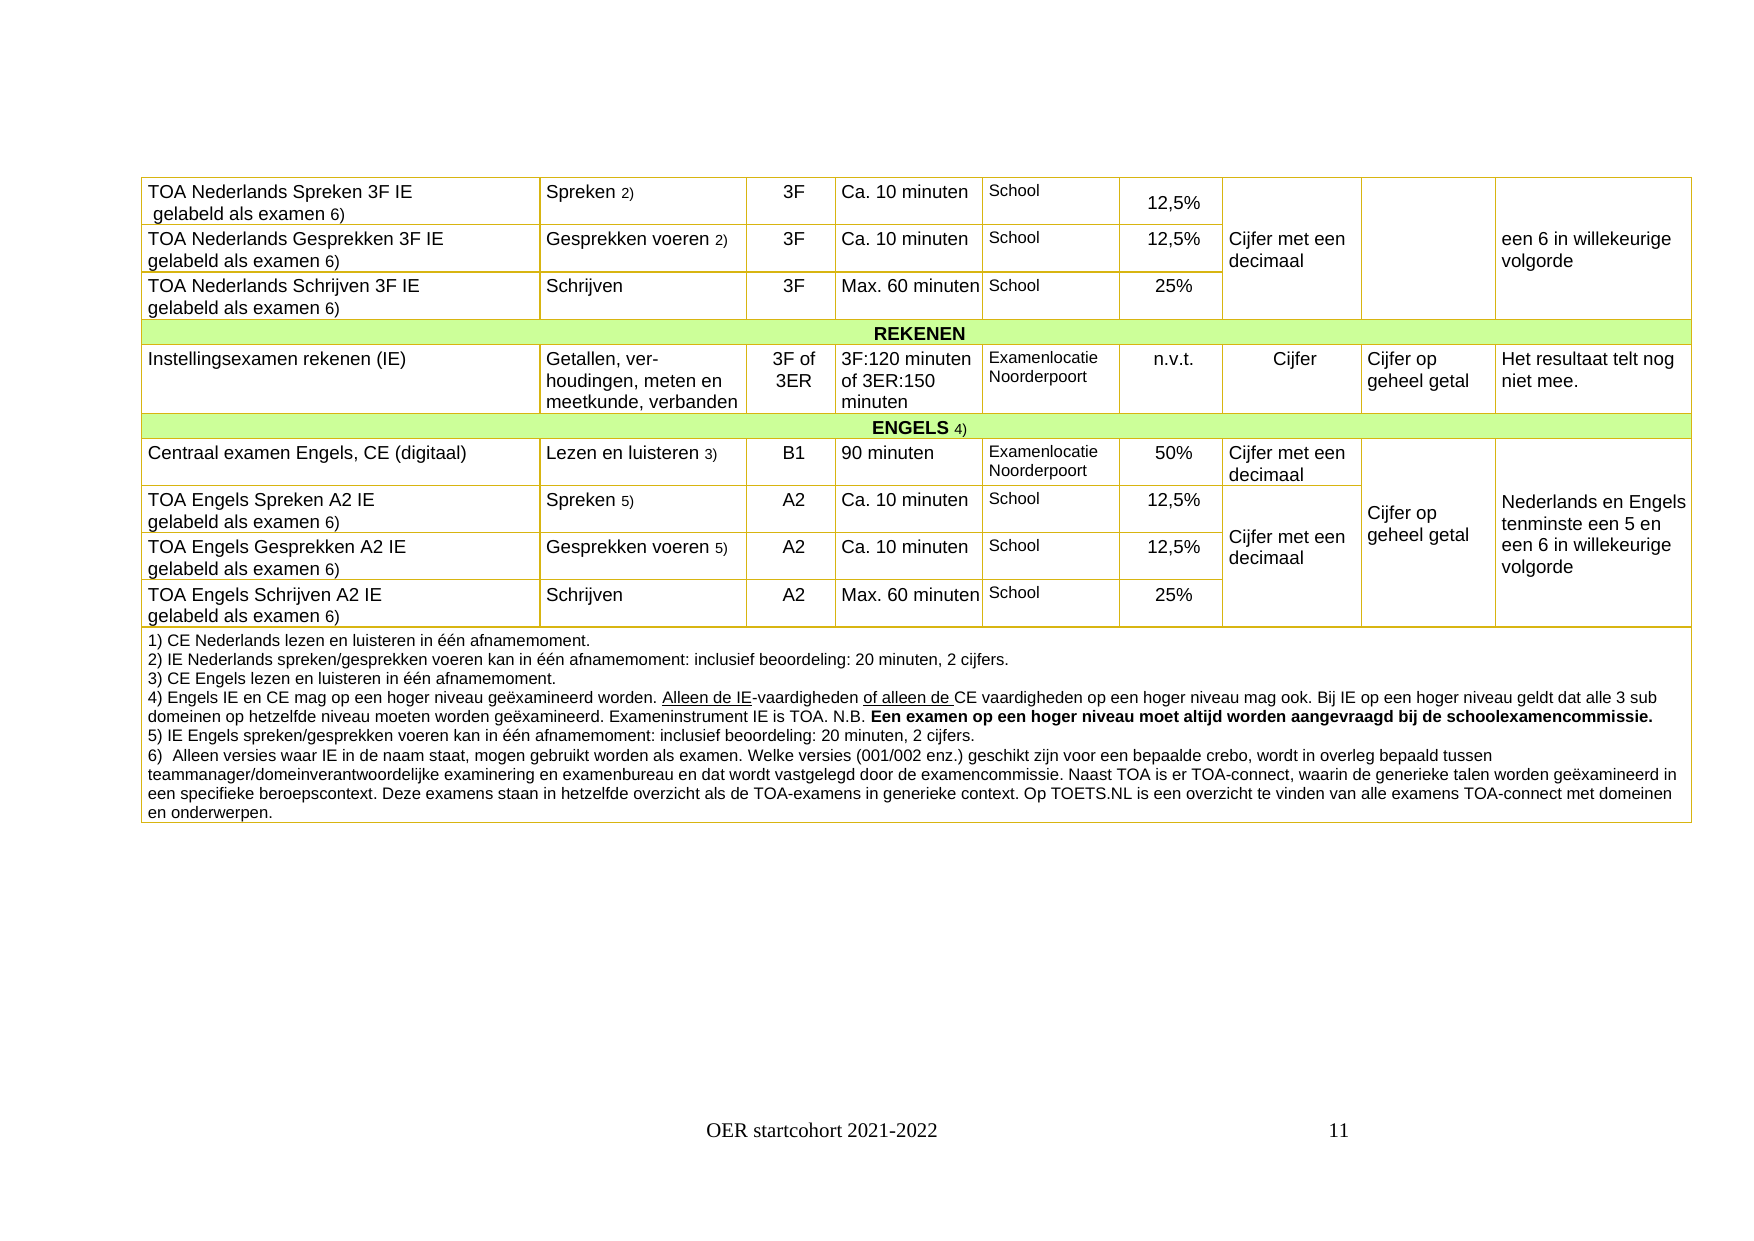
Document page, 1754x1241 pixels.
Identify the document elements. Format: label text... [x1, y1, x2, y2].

table_cell Gesprekken voeren 5) [541, 533, 746, 579]
table_cell Het resultaat telt nog niet mee. [1496, 345, 1691, 413]
table_cell Instellingsexamen rekenen (IE) [142, 345, 539, 413]
table_cell Cijfer [1223, 345, 1361, 413]
table_cell A2 [747, 486, 835, 532]
table_cell 3F [747, 273, 835, 318]
table_cell TOA Nederlands Schrijven 3F IE gelabeld als examen 6) [142, 273, 539, 318]
table_cell School [983, 486, 1119, 532]
table_cell TOA Engels Gesprekken A2 IE gelabeld als examen 6) [142, 533, 539, 579]
table_cell Ca. 10 minuten [836, 486, 982, 532]
table_cell B1 [747, 439, 835, 485]
table_cell TOA Nederlands Spreken 3F IE gelabeld als examen 6) [142, 178, 539, 224]
table_cell Getallen, ver-houdingen, meten en meetkunde, verbanden [541, 345, 746, 413]
table_cell n.v.t. [1120, 345, 1222, 413]
table_cell Cijfer met een decimaal [1223, 439, 1361, 485]
table_cell School [983, 533, 1119, 579]
table_cell Max. 60 minuten [836, 273, 982, 318]
table_cell ENGELS 4) [142, 414, 1691, 438]
table_cell Ca. 10 minuten [836, 178, 982, 224]
table_cell Examenlocatie Noorderpoort [983, 439, 1119, 485]
table_cell Cijfer op geheel getal [1362, 345, 1495, 413]
table_cell TOA Engels Spreken A2 IE gelabeld als examen 6) [142, 486, 539, 532]
table_cell 12,5% [1120, 486, 1222, 532]
table_cell Spreken 2) [541, 178, 746, 224]
table_cell 12,5% [1120, 178, 1222, 224]
table_cell 12,5% [1120, 225, 1222, 271]
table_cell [1496, 178, 1691, 318]
table_cell 90 minuten [836, 439, 982, 485]
table_cell A2 [747, 580, 835, 626]
table_cell 12,5% [1120, 533, 1222, 579]
table_cell Schrijven [541, 273, 746, 318]
table_cell Cijfer op geheel getal [1362, 439, 1495, 626]
table_cell Examenlocatie Noorderpoort [983, 345, 1119, 413]
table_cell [1223, 178, 1361, 318]
table_cell REKENEN [142, 320, 1691, 344]
table_cell Ca. 10 minuten [836, 225, 982, 271]
table_cell 25% [1120, 580, 1222, 626]
table_cell 3F [747, 225, 835, 271]
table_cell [1362, 178, 1495, 318]
table_cell TOA Nederlands Gesprekken 3F IE gelabeld als examen 6) [142, 225, 539, 271]
table_cell School [983, 225, 1119, 271]
table_cell School [983, 580, 1119, 626]
table_cell 25% [1120, 273, 1222, 318]
table_cell Cijfer met een decimaal [1223, 486, 1361, 626]
table_cell 3F [747, 178, 835, 224]
table_cell 3F of 3ER [747, 345, 835, 413]
table_cell Lezen en luisteren 3) [541, 439, 746, 485]
table_cell Nederlands en Engels tenminste een 5 en een 6 in willekeurige volgorde [1496, 439, 1691, 626]
table_cell A2 [747, 533, 835, 579]
table_cell Ca. 10 minuten [836, 533, 982, 579]
table_cell Schrijven [541, 580, 746, 626]
table_cell School [983, 178, 1119, 224]
table_cell Centraal examen Engels, CE (digitaal) [142, 439, 539, 485]
table_cell Max. 60 minuten [836, 580, 982, 626]
table_cell Spreken 5) [541, 486, 746, 532]
table_cell School [983, 273, 1119, 318]
table_cell 50% [1120, 439, 1222, 485]
table_cell 3F:120 minuten of 3ER:150 minuten [836, 345, 982, 413]
table_cell TOA Engels Schrijven A2 IE gelabeld als examen 6) [142, 580, 539, 626]
table_cell Gesprekken voeren 2) [541, 225, 746, 271]
table_cell 1) CE Nederlands lezen en luisteren in één afnamemoment. 2) IE Nederlands spreken/gesprekken voeren kan in één afnamemoment: inclusief beoordeling: 20 minuten, 2 cijfers. 3) CE Engels lezen en luisteren in één afnamemoment. 4) Engels IE en CE mag op een hoger niveau geëxamineerd worden. Alleen de IE-vaardigheden of alleen de CE vaardigheden op een hoger niveau mag ook. Bij IE op een hoger niveau geldt dat alle 3 sub domeinen op hetzelfde niveau moeten worden geëxamineerd. Exameninstrument IE is TOA. N.B. Een examen op een hoger niveau moet altijd worden aangevraagd bij de schoolexamencommissie. 5) IE Engels spreken/gesprekken voeren kan in één afnamemoment: inclusief beoordeling: 20 minuten, 2 cijfers. 6) Alleen versies waar IE in de naam staat, mogen gebruikt worden als examen. Welke versies (001/002 enz.) geschikt zijn voor een bepaalde crebo, wordt in overleg bepaald tussen teammanager/domeinverantwoordelijke examinering en examenbureau en dat wordt vastgelegd door de examencommissie. Naast TOA is er TOA-connect, waarin de generieke talen worden geëxamineerd in een specifieke beroepscontext. Deze examens staan in hetzelfde overzicht als de TOA-examens in generieke context. Op TOETS.NL is een overzicht te vinden van alle examens TOA-connect met domeinen en onderwerpen. [142, 628, 1691, 822]
